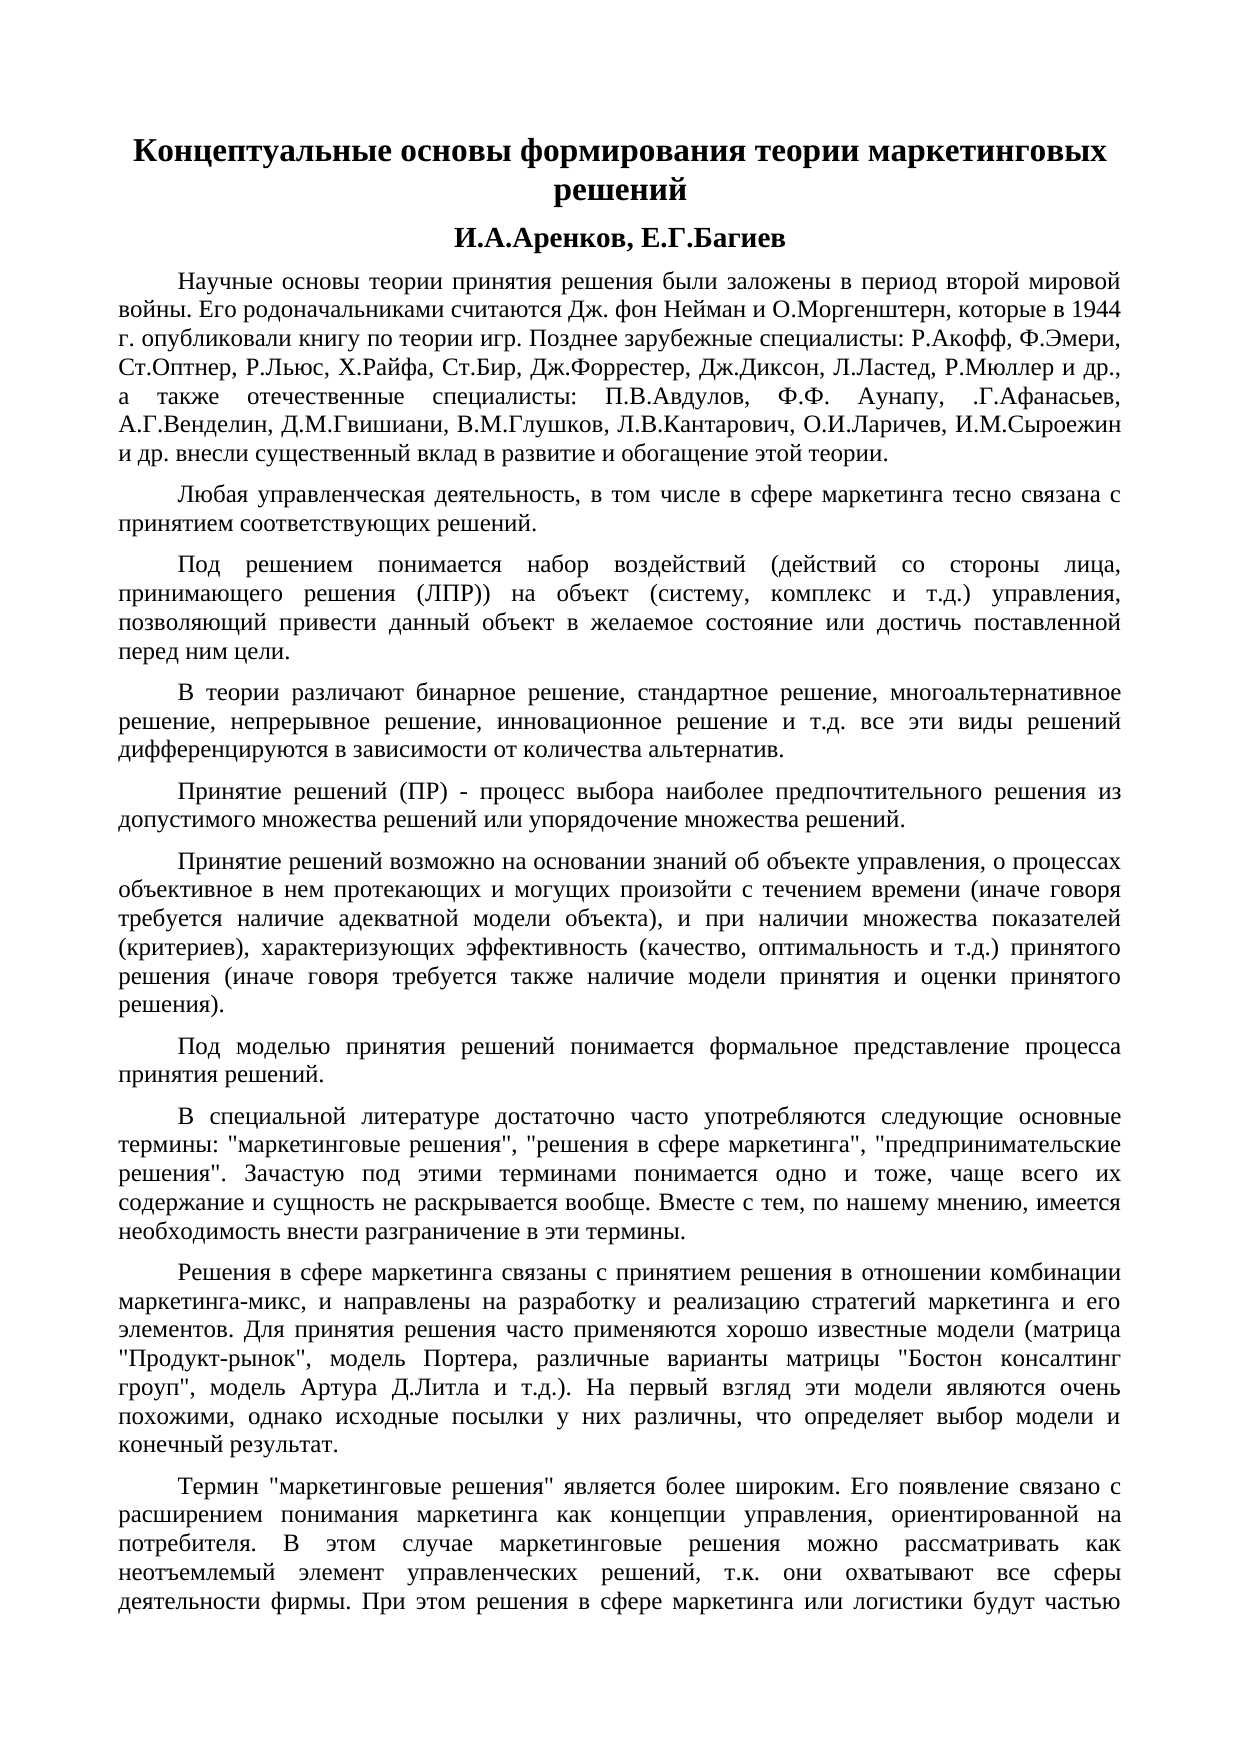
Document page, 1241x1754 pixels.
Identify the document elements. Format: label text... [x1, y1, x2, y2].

text Научные основы теории принятия решения были заложены в период второй мировой войны. Его родоначальниками считаются Дж. фон Нейман и О.Моргенштерн, которые в 1944 г. опубликовали книгу по теории игр. Позднее зарубежные специалисты: Р.Акофф, Ф.Эмери, Ст.Оптнер, Р.Льюс, Х.Райфа, Ст.Бир, Дж.Форрестер, Дж.Диксон, Л.Ластед, Р.Мюллер и др., а также отечественные специалисты: П.В.Авдулов, Ф.Ф. Аунапу, .Г.Афанасьев, А.Г.Венделин, Д.М.Гвишиани, В.М.Глушков, Л.В.Кантарович, О.И.Ларичев, И.М.Сыроежин и др. внесли существенный вклад в развитие и обогащение этой теории. [118, 266, 1122, 467]
text В специальной литературе достаточно часто употребляются следующие основные термины: "маркетинговые решения", "решения в сфере маркетинга", "предпринимательские решения". Зачастую под этими терминами понимается одно и тоже, чаще всего их содержание и сущность не раскрывается вообще. Вместе с тем, по нашему мнению, имеется необходимость внести разграничение в эти термины. [118, 1101, 1122, 1244]
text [118, 1471, 1122, 1614]
text Под моделью принятия решений понимается формальное представление процесса принятия решений. [118, 1031, 1122, 1088]
text Концептуальные основы формирования теории маркетинговых решений [118, 131, 1122, 207]
text Решения в сфере маркетинга связаны с принятием решения в отношении комбинации маркетинга-микс, и направлены на разработку и реализацию стратегий маркетинга и его элементов. Для принятия решения часто применяются хорошо известные модели (матрица "Продукт-рынок", модель Портера, различные варианты матрицы "Бостон консалтинг гроуп", модель Артура Д.Литла и т.д.). На первый взгляд эти модели являются очень похожими, однако исходные посылки у них различны, что определяет выбор модели и конечный результат. [118, 1257, 1122, 1458]
text Под решением понимается набор воздействий (действий со стороны лица, принимающего решения (ЛПР)) на объект (систему, комплекс и т.д.) управления, позволяющий привести данный объект в желаемое состояние или достичь поставленной перед ним цели. [118, 549, 1122, 664]
text Принятие решений (ПР) - процесс выбора наиболее предпочтительного решения из допустимого множества решений или упорядочение множества решений. [118, 776, 1122, 833]
text В теории различают бинарное решение, стандартное решение, многоальтернативное решение, непрерывное решение, инновационное решение и т.д. все эти виды решений дифференцируются в зависимости от количества альтернатив. [118, 677, 1122, 763]
text Любая управленческая деятельность, в том числе в сфере маркетинга тесно связана с принятием соответствующих решений. [118, 479, 1122, 537]
text Принятие решений возможно на основании знаний об объекте управления, о процессах объективное в нем протекающих и могущих произойти с течением времени (иначе говоря требуется наличие адекватной модели объекта), и при наличии множества показателей (критериев), характеризующих эффективность (качество, оптимальность и т.д.) принятого решения (иначе говоря требуется также наличие модели принятия и оценки принятого решения). [118, 846, 1122, 1018]
text И.А.Аренков, Е.Г.Багиев [118, 220, 1122, 253]
